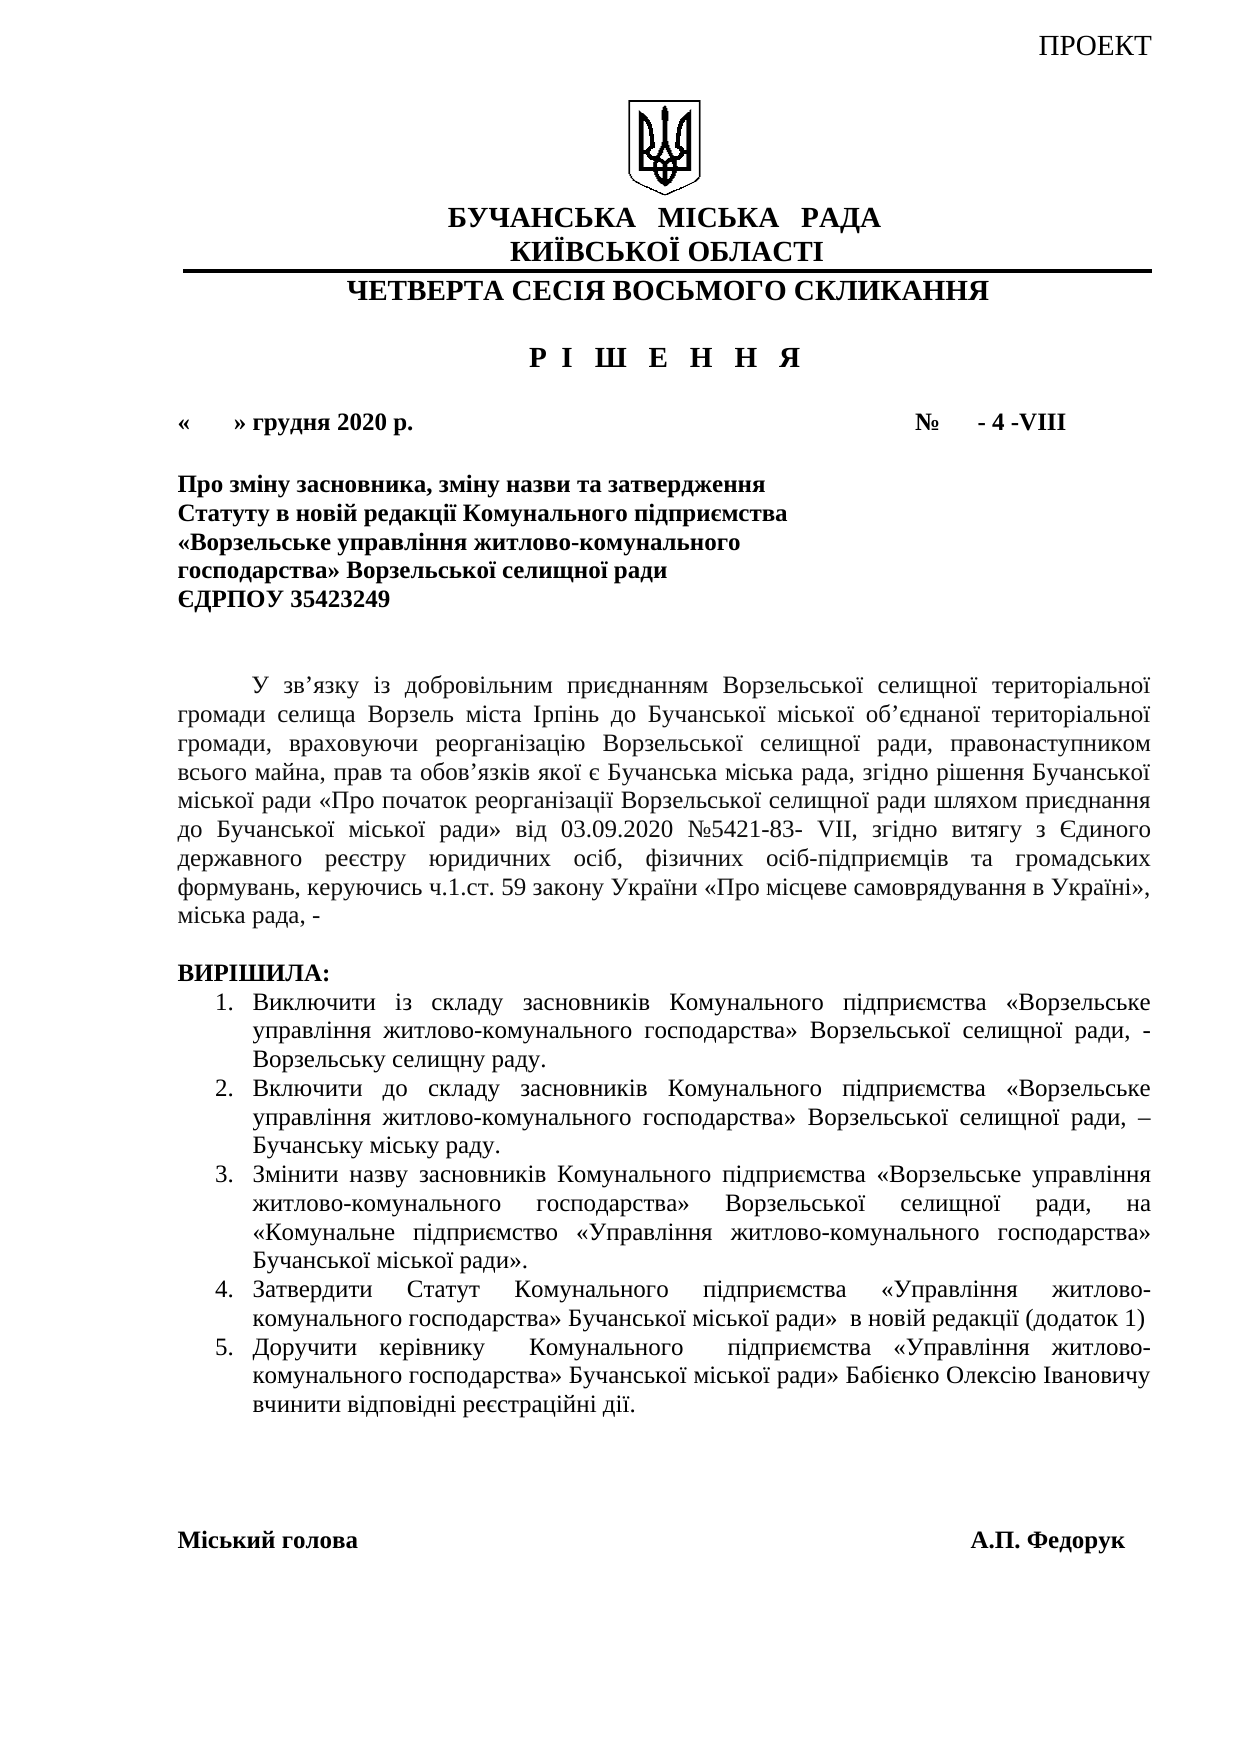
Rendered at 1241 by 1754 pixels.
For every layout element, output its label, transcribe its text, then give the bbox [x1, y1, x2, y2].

text КИЇВСЬКОЇ ОБЛАСТІ [183, 234, 1152, 269]
list Змінити назву засновників Комунального підприємства «Ворзельське управління житлово-комунального господарства» Ворзельської селищної ради, на «Комунальне підприємство «Управління житлово-комунального господарства» Бучанської міської ради». [215, 1159, 1152, 1274]
text Р І Ш Е Н Н Я [177, 340, 1152, 373]
text У зв’язку із добровільним приєднанням Ворзельської селищної територіальної громади селища Ворзель міста Ірпінь до Бучанської міської об’єднаної територіальної громади, враховуючи реорганізацію Ворзельської селищної ради, правонаступником всього майна, прав та обов’язків якої є Бучанська міська рада, згідно рішення Бучанської міської ради «Про початок реорганізації Ворзельської селищної ради шляхом приєднання до Бучанської міської ради» від 03.09.2020 №5421-83- VІI, згідно витягу з Єдиного державного реєстру юридичних осіб, фізичних осіб-підприємців та громадських формувань, керуючись ч.1.ст. 59 закону України «Про місцеве самоврядування в Україні», міська рада, - [177, 670, 1152, 929]
text Міський голова А.П. Федорук [177, 1525, 1152, 1554]
text Про зміну засновника, зміну назви та затвердження Статуту в новій редакції Комунального підприємства «Ворзельське управління житлово-комунального господарства» Ворзельської селищної ради [177, 469, 796, 584]
list Доручити керівнику Комунального підприємства «Управління житлово-комунального господарства» Бучанської міської ради» Бабієнко Олексію Івановичу вчинити відповідні реєстраційні дії. [215, 1332, 1152, 1418]
text БУЧАНСЬКА МІСЬКА РАДА [177, 200, 1152, 234]
text « » грудня 2020 р. № - 4 -VІІІ [177, 407, 1152, 436]
list Виключити із складу засновників Комунального підприємства «Ворзельське управління житлово-комунального господарства» Ворзельської селищної ради, - Ворзельську селищну раду. [215, 987, 1152, 1073]
list Затвердити Статут Комунального підприємства «Управління житлово- комунального господарства» Бучанської міської ради» в новій редакції (додаток 1) [215, 1274, 1152, 1332]
list Включити до складу засновників Комунального підприємства «Ворзельське управління житлово-комунального господарства» Ворзельської селищної ради, – Бучанську міську раду. [215, 1073, 1152, 1159]
text ВИРІШИЛА: [177, 958, 1152, 987]
text ЄДРПОУ 35423249 [177, 584, 796, 613]
text ЧЕТВЕРТА СЕСІЯ ВОСЬМОГО СКЛИКАННЯ [177, 273, 1152, 306]
